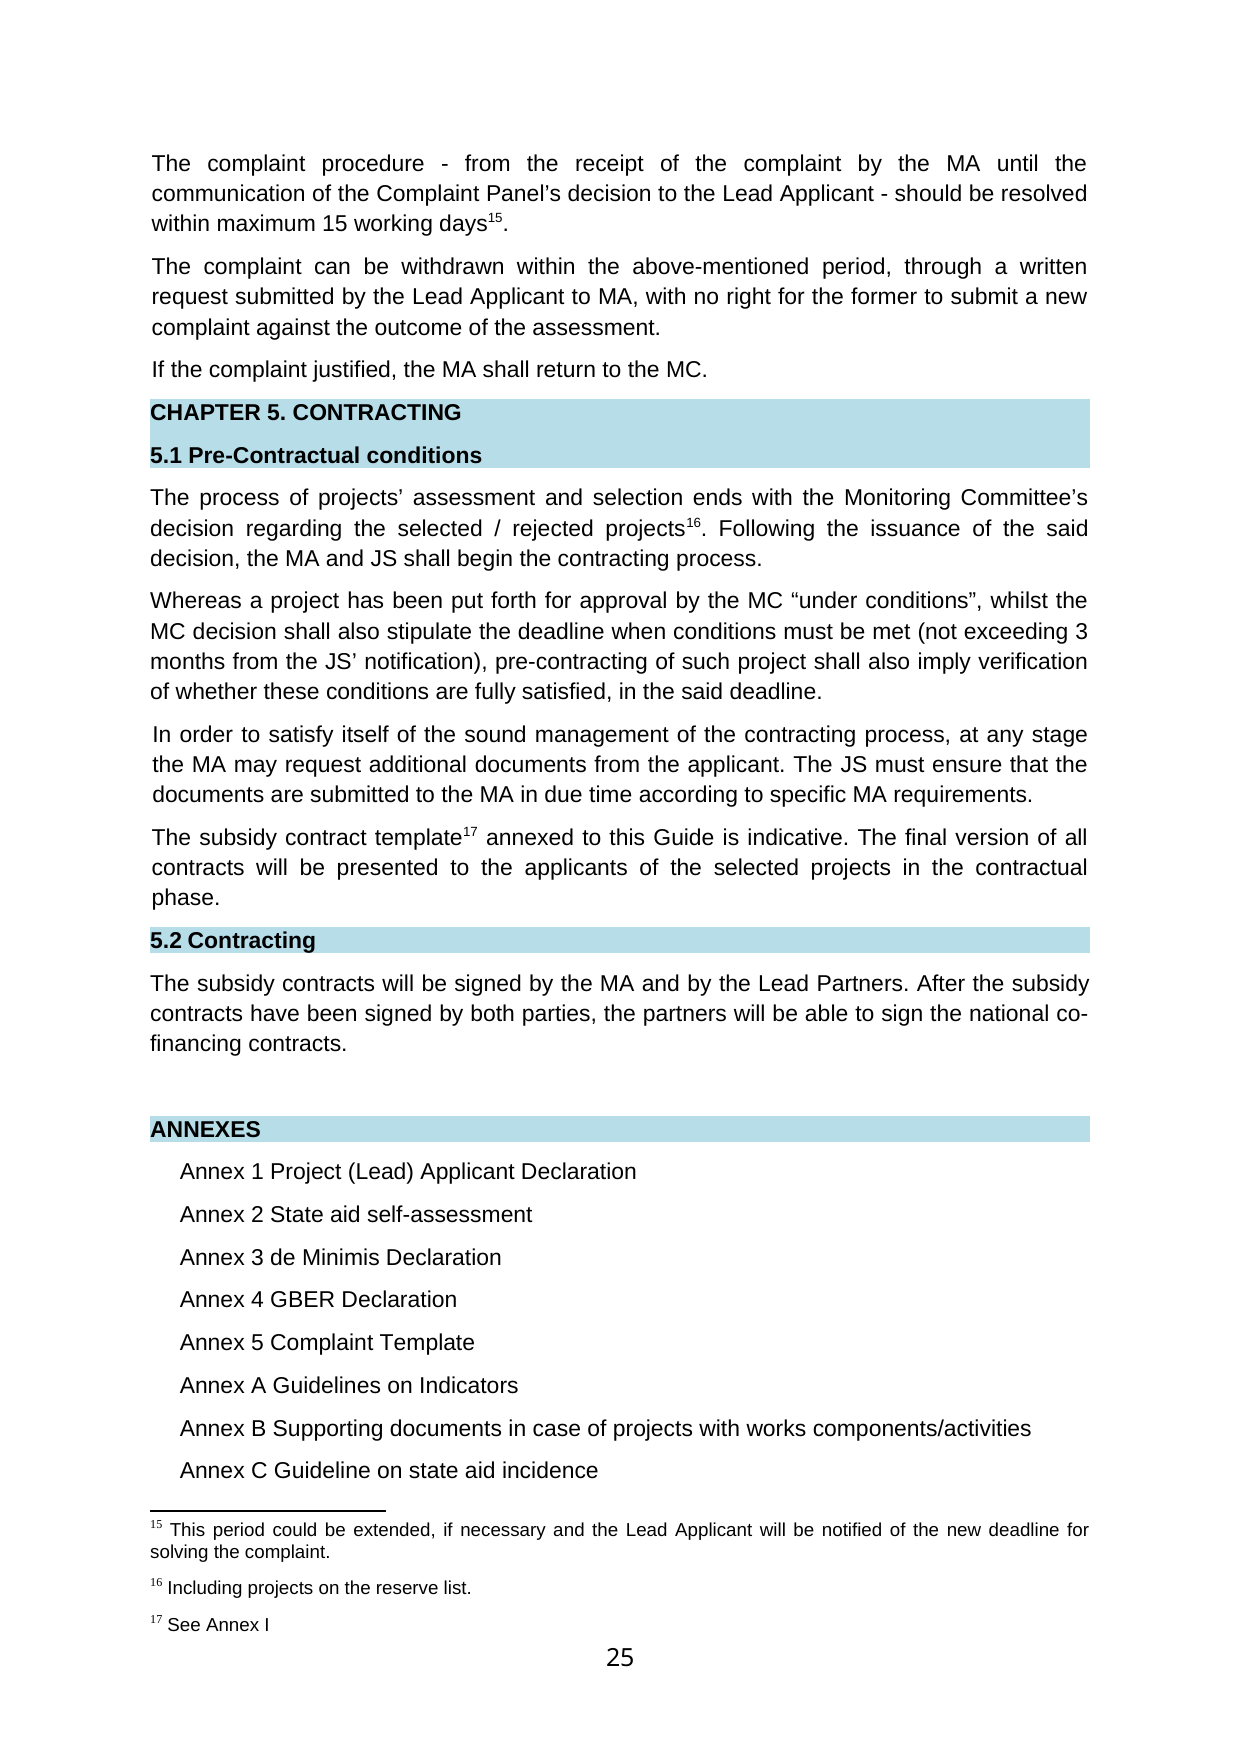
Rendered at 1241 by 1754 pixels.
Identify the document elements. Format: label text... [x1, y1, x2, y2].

text In order to satisfy itself of the sound management of the contracting process, at any stage the MA may request additional documents from the applicant. The JS must ensure that the documents are submitted to the MA in due time according to specific MA requirements. [152, 721, 1089, 808]
subtitle Contracting [150, 927, 1090, 953]
text Annex 2 State aid self-assessment [179, 1201, 1090, 1227]
text Annex 1 Project (Lead) Applicant Declaration [179, 1158, 1090, 1185]
text Annex 4 GBER Declaration [179, 1286, 1090, 1313]
text The complaint can be withdrawn within the above-mentioned period, through a written request submitted by the Lead Applicant to MA, with no right for the former to submit a new complaint against the outcome of the assessment. [151, 253, 1089, 340]
subtitle 5.1 Pre-Contractual conditions [150, 442, 1090, 468]
list Annex B Supporting documents in case of projects with works components/activities [179, 1414, 1090, 1441]
text Annex 3 de Minimis Declaration [179, 1244, 1090, 1270]
text The subsidy contract template annexed to this Guide is indicative. The final version of all contracts will be presented to the applicants of the selected projects in the contractual phase. [151, 824, 1089, 911]
subtitle CHAPTER 5. CONTRACTING [150, 399, 1090, 425]
subtitle ANNEXES [150, 1116, 1090, 1142]
text Annex 5 Complaint Template [179, 1329, 1090, 1356]
text Whereas a project has been put forth for approval by the MC “under conditions”, whilst the MC decision shall also stipulate the deadline when conditions must be met (not exceeding 3 months from the JS’ notification), pre-contracting of such project shall also imply verification of whether these conditions are fully satisfied, in the said deadline. [150, 587, 1089, 704]
text Annex A Guidelines on Indicators [179, 1372, 1090, 1398]
list Annex C Guideline on state aid incidence [179, 1457, 1090, 1484]
text The complaint procedure - from the receipt of the complaint by the MA until the communication of the Complaint Panel’s decision to the Lead Applicant - should be resolved within maximum 15 working days. [151, 150, 1089, 237]
text The process of projects’ assessment and selection ends with the Monitoring Committee’s decision regarding the selected / rejected projects. Following the issuance of the said decision, the MA and JS shall begin the contracting process. [150, 484, 1089, 571]
text The subsidy contracts will be signed by the MA and by the Lead Partners. After the subsidy contracts have been signed by both parties, the partners will be able to sign the national co-financing contracts. [150, 970, 1090, 1057]
text If the complaint justified, the MA shall return to the MC. [151, 356, 1089, 383]
